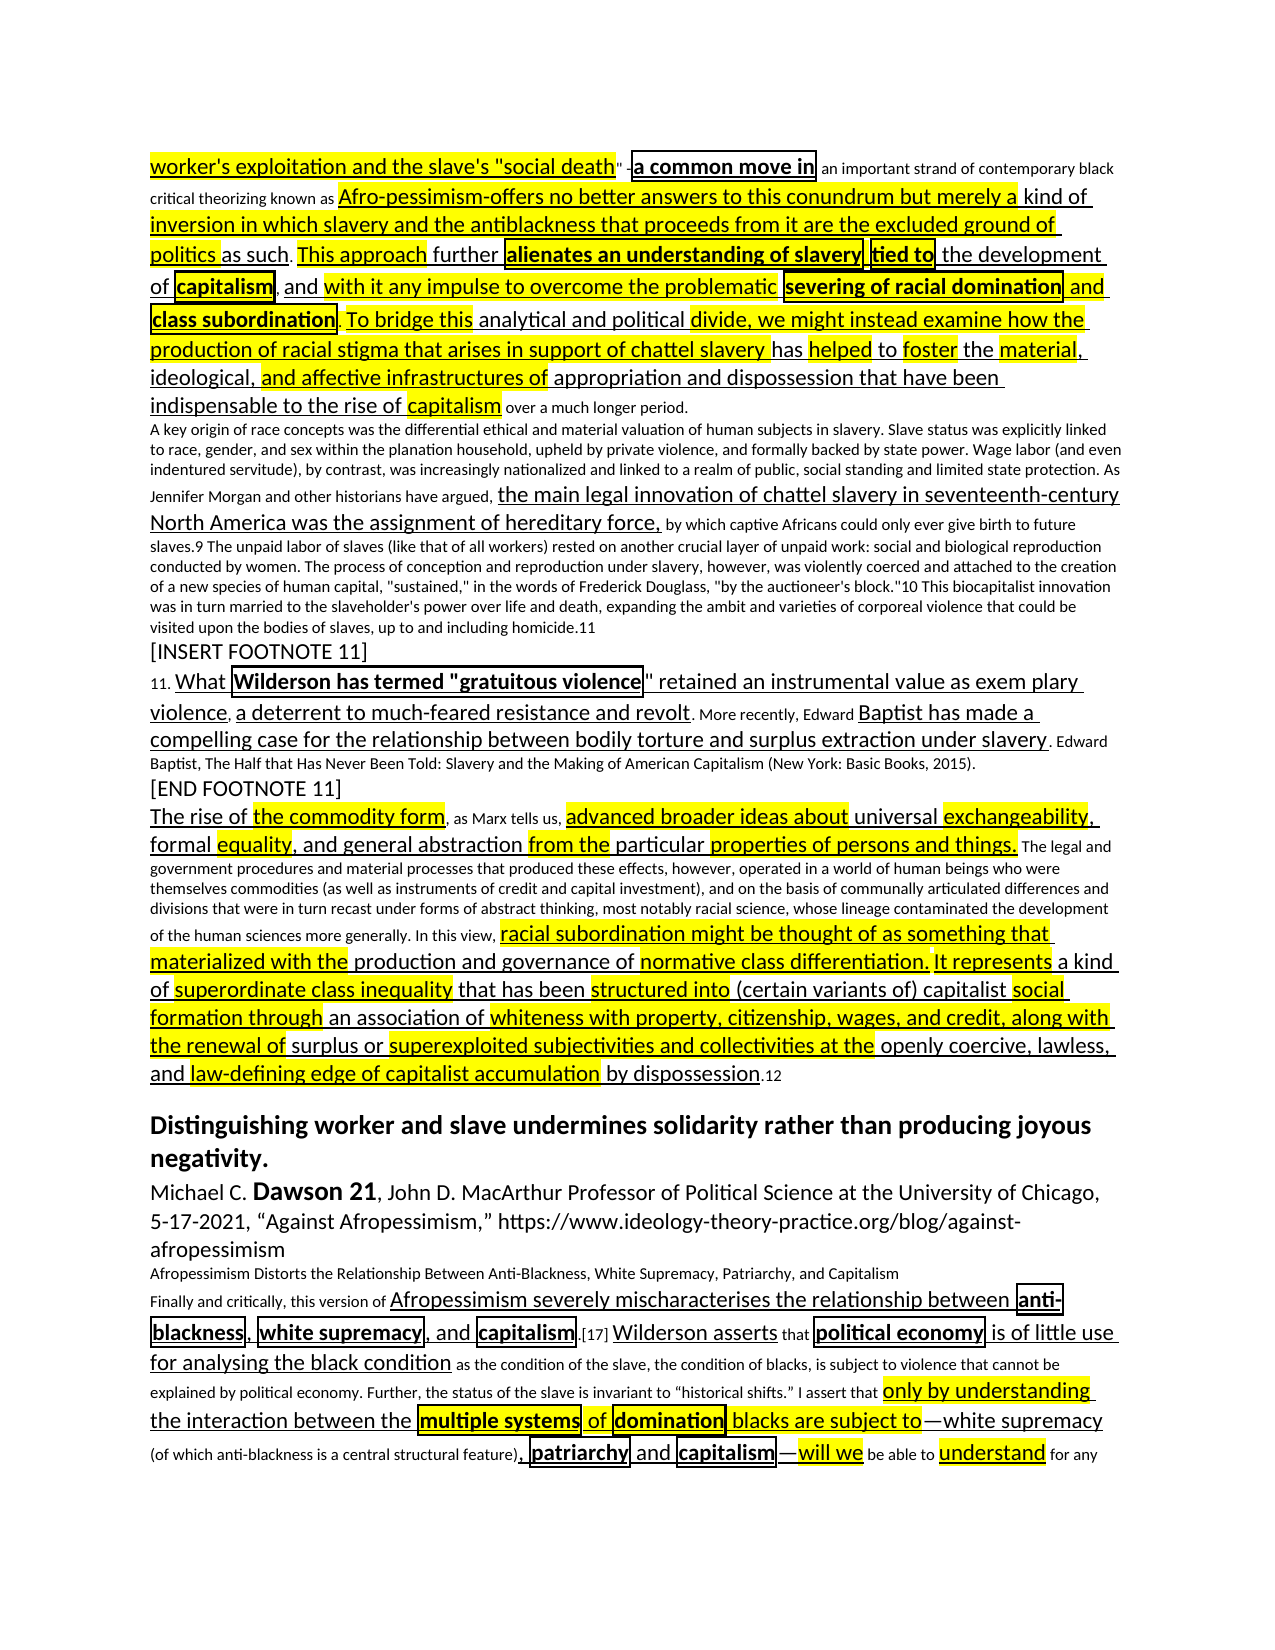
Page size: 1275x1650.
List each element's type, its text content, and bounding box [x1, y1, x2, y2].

text 11. What Wilderson has termed "gratuitous violence" retained an instrumental value as exem plary violence, a deterrent to much-feared resistance and revolt. More recently, Edward Baptist has made a compelling case for the relationship between bodily torture and surplus extraction under slavery. Edward Baptist, The Half that Has Never Been Told: Slavery and the Making of American Capitalism (New York: Basic Books, 2015). [150, 665, 1125, 774]
text Afropessimism Distorts the Relationship Between Anti-Blackness, White Supremacy, Patriarchy, and Capitalism [150, 1263, 1125, 1283]
text A key origin of race concepts was the differential ethical and material valuation of human subjects in slavery. Slave status was explicitly linked to race, gender, and sex within the planation household, upheld by private violence, and formally backed by state power. Wage labor (and even indentured servitude), by contrast, was increasingly nationalized and linked to a realm of public, social standing and limited state protection. As Jennifer Morgan and other historians have argued, the main legal innovation of chattel slavery in seventeenth-century North America was the assignment of hereditary force, by which captive Africans could only ever give birth to future slaves.9 The unpaid labor of slaves (like that of all workers) rested on another crucial layer of unpaid work: social and biological reproduction conducted by women. The process of conception and reproduction under slavery, however, was violently coerced and attached to the creation of a new species of human capital, "sustained," in the words of Frederick Douglass, "by the auctioneer's block."10 This biocapitalist innovation was in turn married to the slaveholder's power over life and death, expanding the ambit and varieties of corporeal violence that could be visited upon the bodies of slaves, up to and including homicide.11 [150, 419, 1125, 637]
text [150, 150, 1125, 419]
text The rise of the commodity form, as Marx tells us, advanced broader ideas about universal exchangeability, formal equality, and general abstraction from the particular properties of persons and things. The legal and government procedures and material processes that produced these effects, however, operated in a world of human beings who were themselves commodities (as well as instruments of credit and capital investment), and on the basis of communally articulated differences and divisions that were in turn recast under forms of abstract thinking, most notably racial science, whose lineage contaminated the development of the human sciences more generally. In this view, racial subordination might be thought of as something that materialized with the production and governance of normative class differentiation. It represents a kind of superordinate class inequality that has been structured into (certain variants of) capitalist social formation through an association of whiteness with property, citizenship, wages, and credit, along with the renewal of surplus or superexploited subjectivities and collectivities at the openly coercive, lawless, and law-defining edge of capitalist accumulation by dispossession.12 [150, 802, 1125, 1087]
text [END FOOTNOTE 11] [150, 774, 1125, 802]
text Michael C. Dawson 21, John D. MacArthur Professor of Political Science at the University of Chicago, 5-17-2021, “Against Afropessimism,” https://www.ideology-theory-practice.org/blog/against-afropessimism [150, 1174, 1125, 1263]
subtitle Distinguishing worker and slave undermines solidarity rather than producing joyous negativity. [150, 1108, 1125, 1174]
text [INSERT FOOTNOTE 11] [150, 637, 1125, 665]
